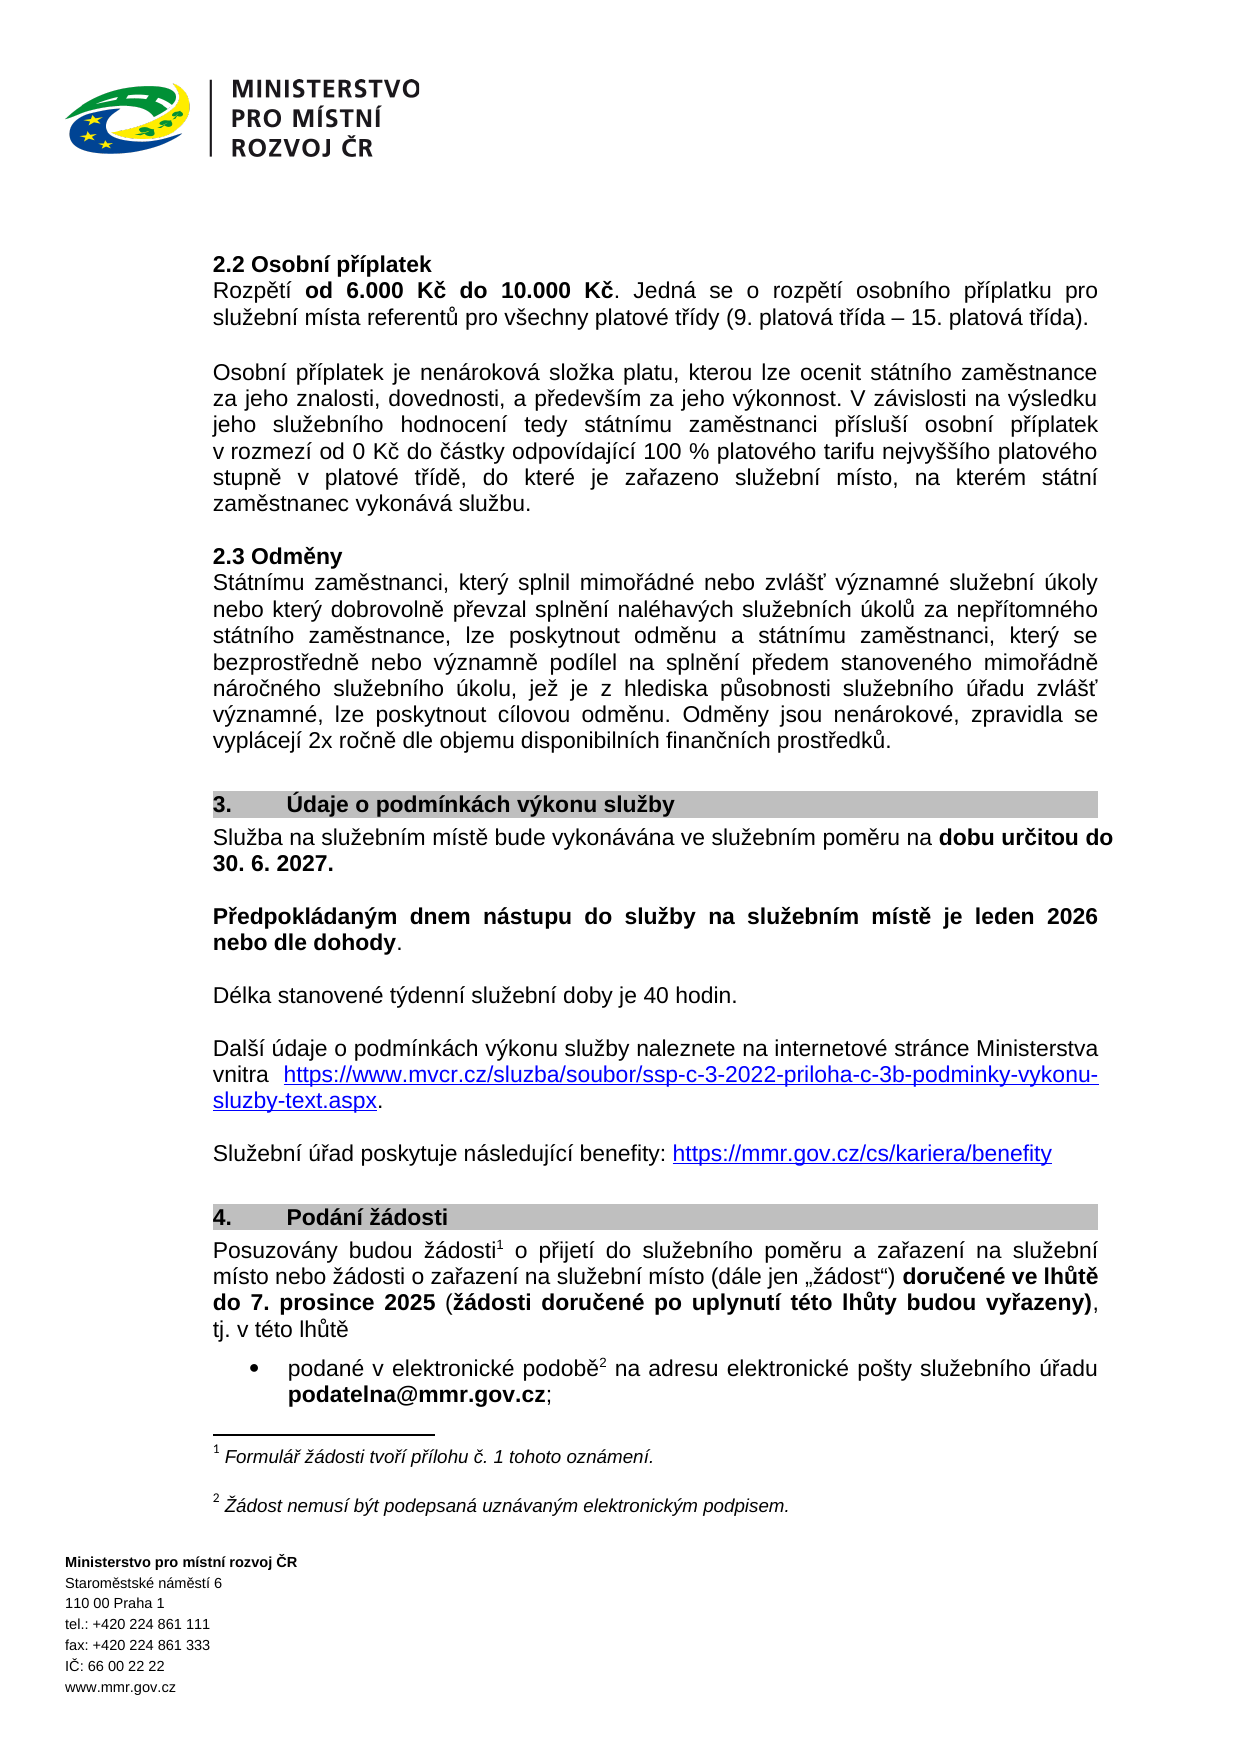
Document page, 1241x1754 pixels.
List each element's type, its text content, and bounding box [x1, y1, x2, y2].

text Posuzovány budou žádosti o přijetí do služebního poměru a zařazení na služební místo nebo žádosti o zařazení na služební místo (dále jen „žádost“) doručené ve lhůtě do 7. prosince 2025 (žádosti doručené po uplynutí této lhůty budou vyřazeny), tj. v této lhůtě [213, 1237, 1098, 1342]
text Služební úřad poskytuje následující benefity: https://mmr.gov.cz/cs/kariera/benefity [213, 1140, 1098, 1167]
text Rozpětí od 6.000 Kč do 10.000 Kč. Jedná se o rozpětí osobního příplatku pro služební místa referentů pro všechny platové třídy (9. platová třída – 15. platová třída). [213, 277, 1098, 330]
subtitle 3. Údaje o podmínkách výkonu služby [213, 791, 1098, 818]
text Služba na služebním místě bude vykonávána ve služebním poměru na dobu určitou do 30. 6. 2027. [213, 824, 1113, 877]
list podané v elektronické podobě na adresu elektronické pošty služebního úřadu podatelna@mmr.gov.cz; [250, 1354, 1098, 1407]
text Státnímu zaměstnanci, který splnil mimořádné nebo zvlášť významné služební úkoly nebo který dobrovolně převzal splnění naléhavých služebních úkolů za nepřítomného státního zaměstnance, lze poskytnout odměnu a státnímu zaměstnanci, který se bezprostředně nebo významně podílel na splnění předem stanoveného mimořádně náročného služebního úkolu, jež je z hlediska působnosti služebního úřadu zvlášť významné, lze poskytnout cílovou odměnu. Odměny jsou nenárokové, zpravidla se vyplácejí 2x ročně dle objemu disponibilních finančních prostředků. [213, 569, 1098, 754]
text Další údaje o podmínkách výkonu služby naleznete na internetové stránce Ministerstva vnitra https://www.mvcr.cz/sluzba/soubor/ssp-c-3-2022-priloha-c-3b-podminky-vykonu-sluzby-text.aspx. [213, 1035, 1098, 1114]
subtitle 4. Podání žádosti [213, 1204, 1098, 1230]
text 2.3 Odměny [213, 543, 1098, 569]
picture [65, 79, 420, 157]
text 2.2 Osobní příplatek [213, 251, 1098, 277]
text Délka stanovené týdenní služební doby je 40 hodin. [213, 982, 1098, 1008]
text Osobní příplatek je nenároková složka platu, kterou lze ocenit státního zaměstnance za jeho znalosti, dovednosti, a především za jeho výkonnost. V závislosti na výsledku jeho služebního hodnocení tedy státnímu zaměstnanci přísluší osobní příplatek v rozmezí od 0 Kč do částky odpovídající 100 % platového tarifu nejvyššího platového stupně v platové třídě, do které je zařazeno služební místo, na kterém státní zaměstnanec vykonává službu. [213, 358, 1098, 517]
text Předpokládaným dnem nástupu do služby na služebním místě je leden 2026 nebo dle dohody. [213, 903, 1098, 956]
